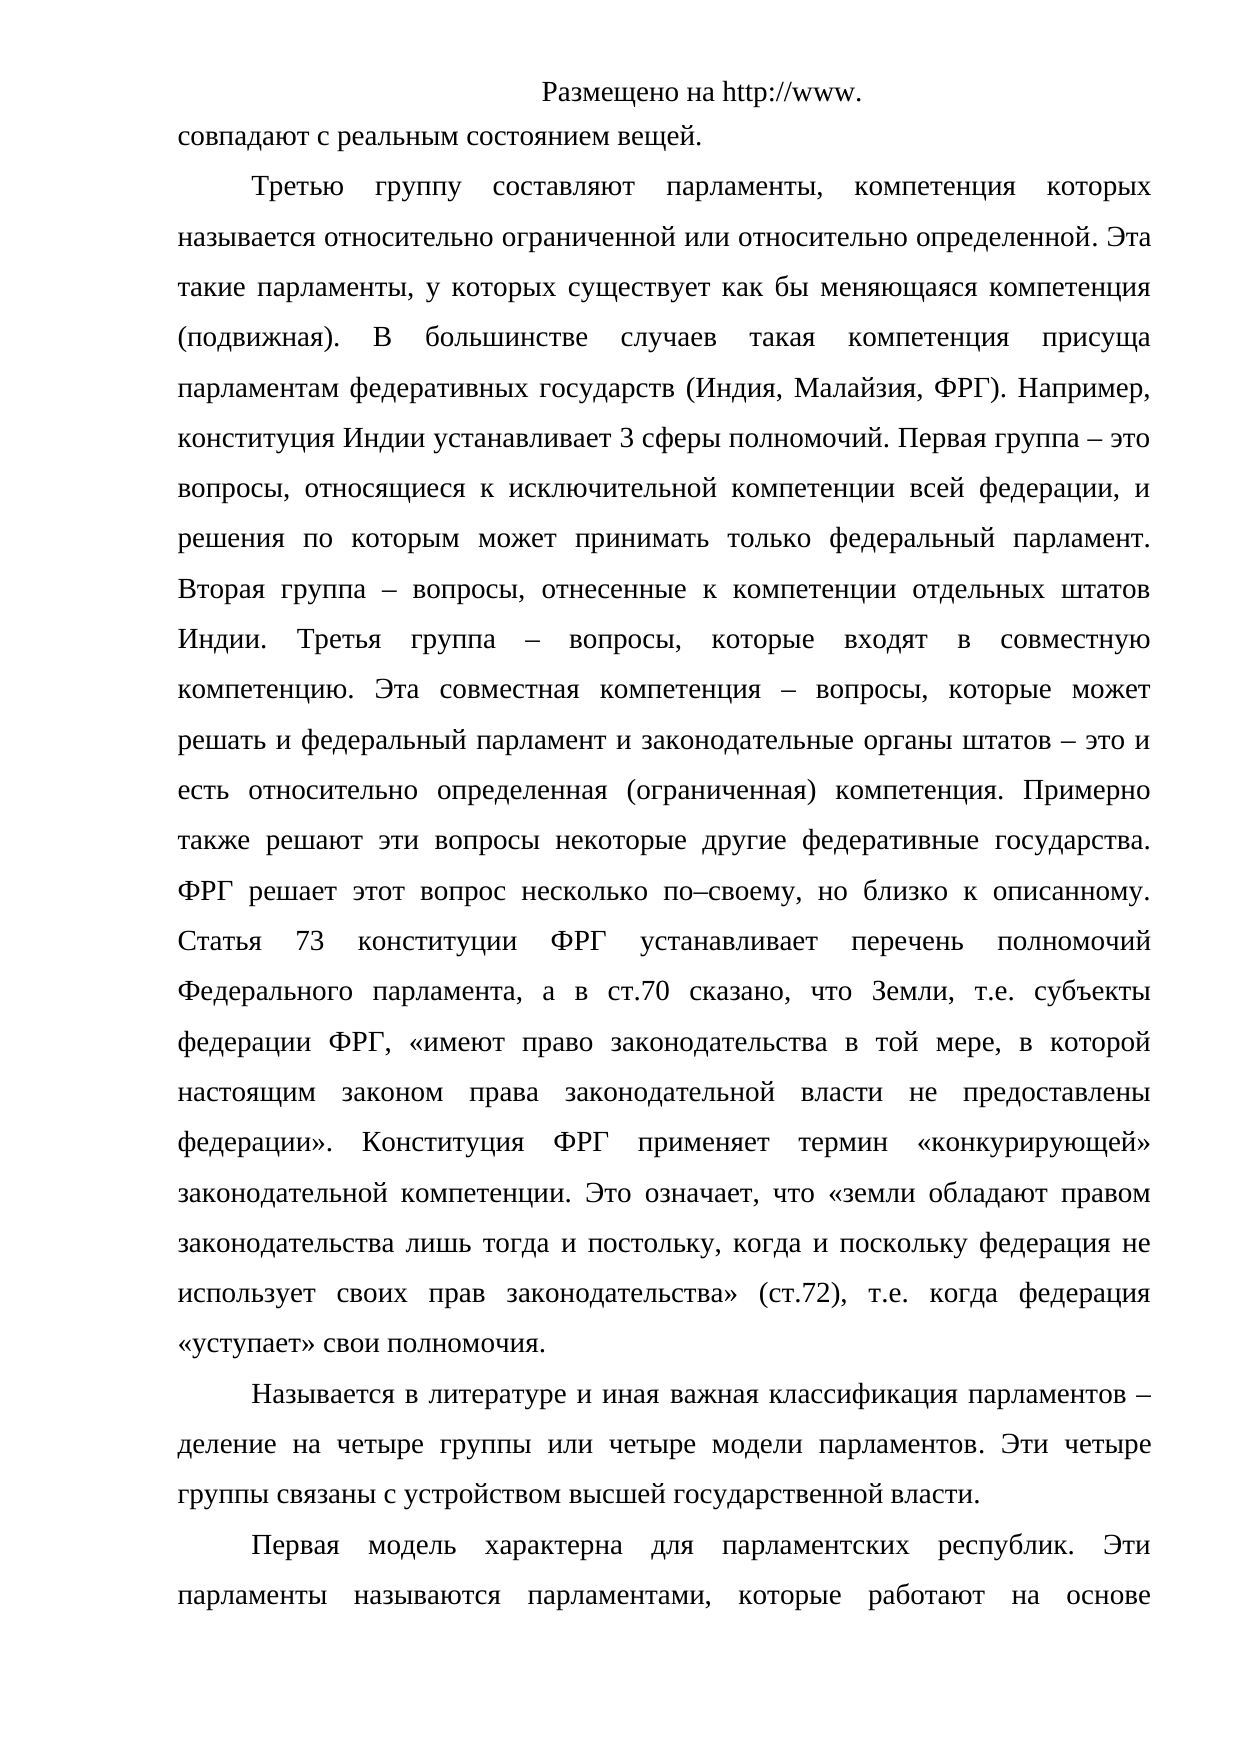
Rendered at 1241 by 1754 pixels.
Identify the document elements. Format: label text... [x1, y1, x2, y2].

text Третью группу составляют парламенты, компетенция которых называется относительно ограниченной или относительно определенной. Эта такие парламенты, у которых существует как бы меняющаяся компетенция (подвижная). В большинстве случаев такая компетенция присуща парламентам федеративных государств (Индия, Малайзия, ФРГ). Например, конституция Индии устанавливает 3 сферы полномочий. Первая группа – это вопросы, относящиеся к исключительной компетенции всей федерации, и решения по которым может принимать только федеральный парламент. Вторая группа – вопросы, отнесенные к компетенции отдельных штатов Индии. Третья группа – вопросы, которые входят в совместную компетенцию. Эта совместная компетенция – вопросы, которые может решать и федеральный парламент и законодательные органы штатов – это и есть относительно определенная (ограниченная) компетенция. Примерно также решают эти вопросы некоторые другие федеративные государства. ФРГ решает этот вопрос несколько по–своему, но близко к описанному. Статья 73 конституции ФРГ устанавливает перечень полномочий Федерального парламента, а в ст.70 сказано, что Земли, т.е. субъекты федерации ФРГ, «имеют право законодательства в той мере, в которой настоящим законом права законодательной власти не предоставлены федерации». Конституция ФРГ применяет термин «конкурирующей» законодательной компетенции. Это означает, что «земли обладают правом законодательства лишь тогда и постольку, когда и поскольку федерация не использует своих прав законодательства» (ст.72), т.е. когда федерация «уступает» свои полномочия. [177, 168, 1152, 1359]
text Называется в литературе и иная важная классификация парламентов – деление на четыре группы или четыре модели парламентов. Эти четыре группы связаны с устройством высшей государственной власти. [177, 1376, 1152, 1510]
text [177, 1527, 1152, 1611]
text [177, 118, 1152, 152]
